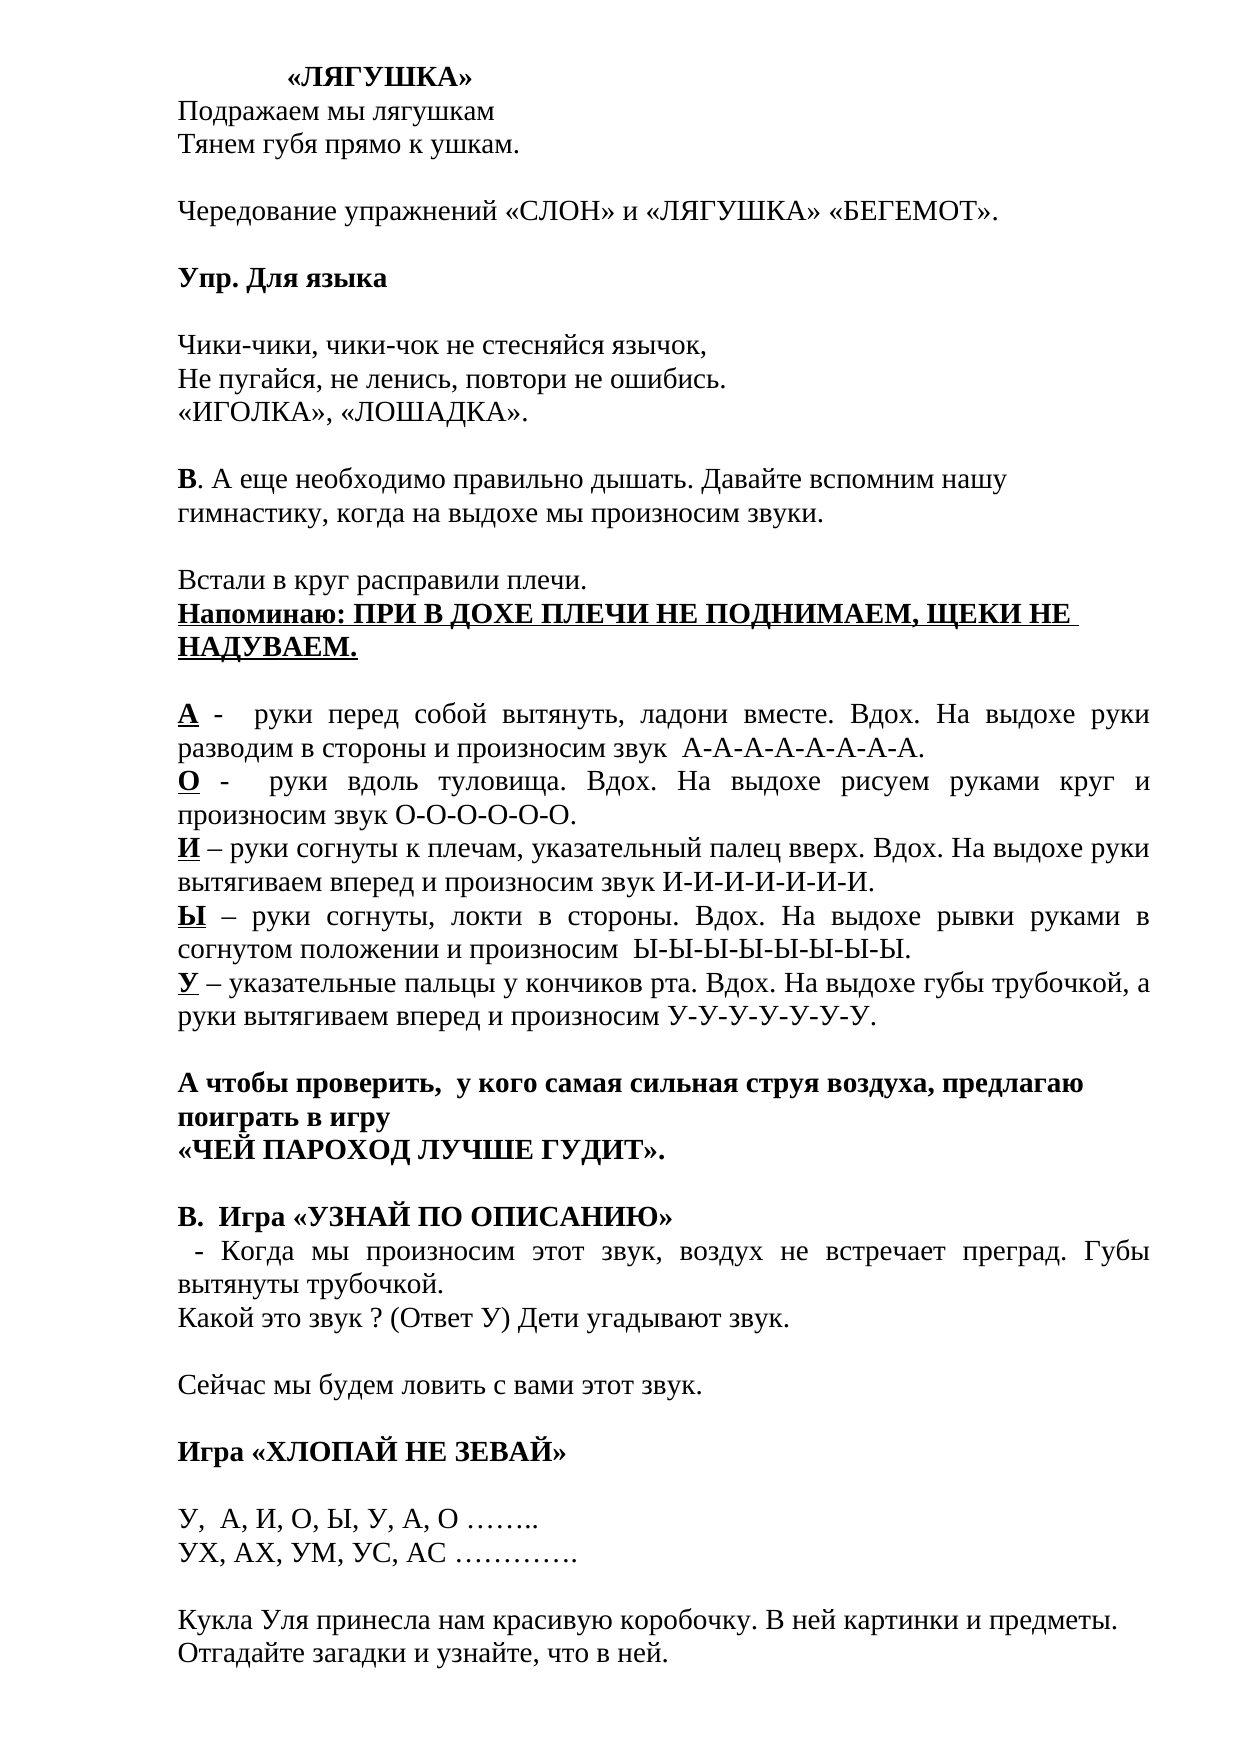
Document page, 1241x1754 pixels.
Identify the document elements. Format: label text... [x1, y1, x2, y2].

text У, А, И, О, Ы, У, А, О …….. [177, 1501, 1152, 1535]
text «ЧЕЙ ПАРОХОД ЛУЧШЕ ГУДИТ». [177, 1132, 1152, 1166]
text А чтобы проверить, у кого самая сильная струя воздуха, предлагаю поиграть в игру [177, 1065, 1152, 1132]
text Игра «ХЛОПАЙ НЕ ЗЕВАЙ» [177, 1434, 1152, 1468]
text В. Игра «УЗНАЙ ПО ОПИСАНИЮ» [177, 1199, 1152, 1233]
text Упр. Для языка [177, 260, 1152, 294]
text Напоминаю: ПРИ В ДОХЕ ПЛЕЧИ НЕ ПОДНИМАЕМ, ЩЕКИ НЕ НАДУВАЕМ. [177, 596, 1152, 663]
text Подражаем мы лягушкам [177, 93, 1152, 126]
text Какой это звук ? (Ответ У) Дети угадывают звук. [177, 1300, 1152, 1334]
text Чередование упражнений «СЛОН» и «ЛЯГУШКА» «БЕГЕМОТ». [177, 193, 1152, 227]
text О - руки вдоль туловища. Вдох. На выдохе рисуем руками круг и произносим звук О-О-О-О-О-О. [177, 763, 1152, 831]
text Чики-чики, чики-чок не стесняйся язычок, [177, 327, 1152, 361]
text В. А еще необходимо правильно дышать. Давайте вспомним нашу гимнастику, когда на выдохе мы произносим звуки. [177, 462, 1152, 529]
text И – руки согнуты к плечам, указательный палец вверх. Вдох. На выдохе руки вытягиваем вперед и произносим звук И-И-И-И-И-И-И. [177, 831, 1152, 898]
text Встали в круг расправили плечи. [177, 562, 1152, 596]
text «ЛЯГУШКА» [177, 59, 1152, 93]
text Кукла Уля принесла нам красивую коробочку. В ней картинки и предметы. Отгадайте загадки и узнайте, что в ней. [177, 1602, 1152, 1669]
text А - руки перед собой вытянуть, ладони вместе. Вдох. На выдохе руки разводим в стороны и произносим звук А-А-А-А-А-А-А-А. [177, 696, 1152, 763]
text Ы – руки согнуты, локти в стороны. Вдох. На выдохе рывки руками в согнутом положении и произносим Ы-Ы-Ы-Ы-Ы-Ы-Ы-Ы. [177, 898, 1152, 965]
text «ИГОЛКА», «ЛОШАДКА». [177, 394, 1152, 428]
text Не пугайся, не ленись, повтори не ошибись. [177, 361, 1152, 394]
text - Когда мы произносим этот звук, воздух не встречает преград. Губы вытянуты трубочкой. [177, 1233, 1152, 1300]
text УХ, АХ, УМ, УС, АС …………. [177, 1535, 1152, 1568]
text Сейчас мы будем ловить с вами этот звук. [177, 1367, 1152, 1401]
text Тянем губя прямо к ушкам. [177, 126, 1152, 160]
text У – указательные пальцы у кончиков рта. Вдох. На выдохе губы трубочкой, а руки вытягиваем вперед и произносим У-У-У-У-У-У-У. [177, 965, 1152, 1032]
